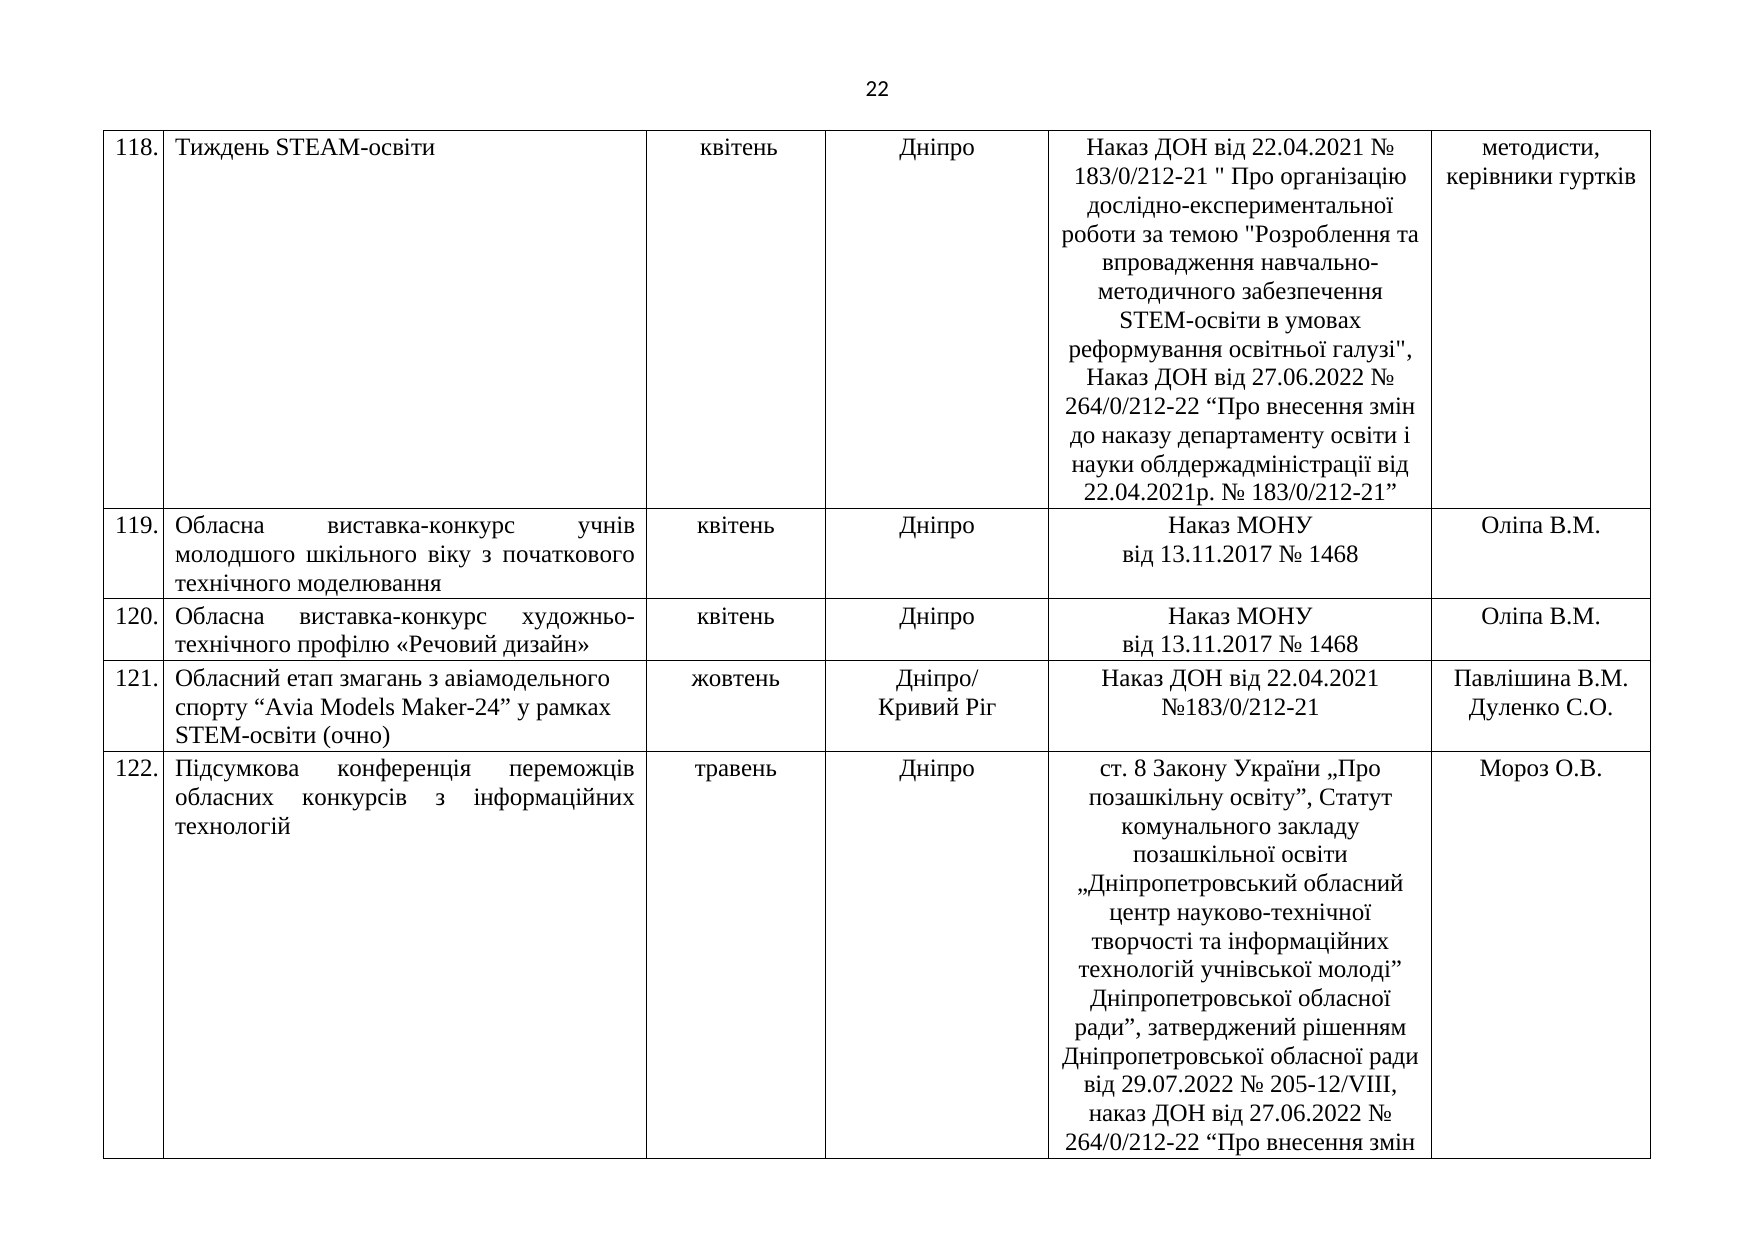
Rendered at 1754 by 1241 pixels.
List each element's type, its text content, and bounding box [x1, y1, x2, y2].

table_cell Мороз О.В. [1432, 752, 1650, 1157]
table_cell [104, 752, 163, 1157]
table_cell Наказ ДОН від 22.04.2021 № 183/0/212-21 " Про організацію дослідно-експериментальної роботи за темою "Розроблення та впровадження навчально-методичного забезпечення STEM-освіти в умовах реформування освітньої галузі", Наказ ДОН від 27.06.2022 № 264/0/212-22 “Про внесення змін до наказу департаменту освіти і науки облдержадміністрації від 22.04.2021р. № 183/0/212-21” [1049, 131, 1431, 508]
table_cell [164, 752, 646, 1157]
table_cell Дніпро [826, 509, 1048, 598]
table_cell Наказ ДОН від 22.04.2021 №183/0/212-21 [1049, 661, 1431, 751]
table_cell квітень [647, 509, 825, 598]
table_cell Обласний етап змагань з авіамодельного спорту “Avia Models Maker-24” у рамках STEM-освіти (очно) [164, 661, 646, 751]
table_cell травень [647, 752, 825, 1157]
table_cell Дніпро [826, 131, 1048, 508]
table_cell Дніпро [826, 752, 1048, 1157]
table_cell Наказ МОНУ від 13.11.2017 № 1468 [1049, 599, 1431, 660]
table_cell [104, 599, 163, 660]
table_cell Оліпа В.М. [1432, 599, 1650, 660]
table_cell квітень [647, 599, 825, 660]
table_cell методисти, керівники гуртків [1432, 131, 1650, 508]
table_cell [104, 661, 163, 751]
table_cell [1049, 752, 1431, 1157]
table_cell [104, 131, 163, 508]
table_cell Обласна виставка-конкурс учнів молодшого шкільного віку з початкового технічного моделювання [164, 509, 646, 598]
table_cell Оліпа В.М. [1432, 509, 1650, 598]
table_cell Дніпро [826, 599, 1048, 660]
table_cell [104, 509, 163, 598]
table_cell Дніпро/ Кривий Ріг [826, 661, 1048, 751]
table_cell Обласна виставка-конкурс художньо-технічного профілю «Речовий дизайн» [164, 599, 646, 660]
table_cell жовтень [647, 661, 825, 751]
table_cell Наказ МОНУ від 13.11.2017 № 1468 [1049, 509, 1431, 598]
table_cell квітень [647, 131, 825, 508]
table_cell Тиждень STEAM-освіти [164, 131, 646, 508]
table_cell Павлішина В.М. Дуленко С.О. [1432, 661, 1650, 751]
